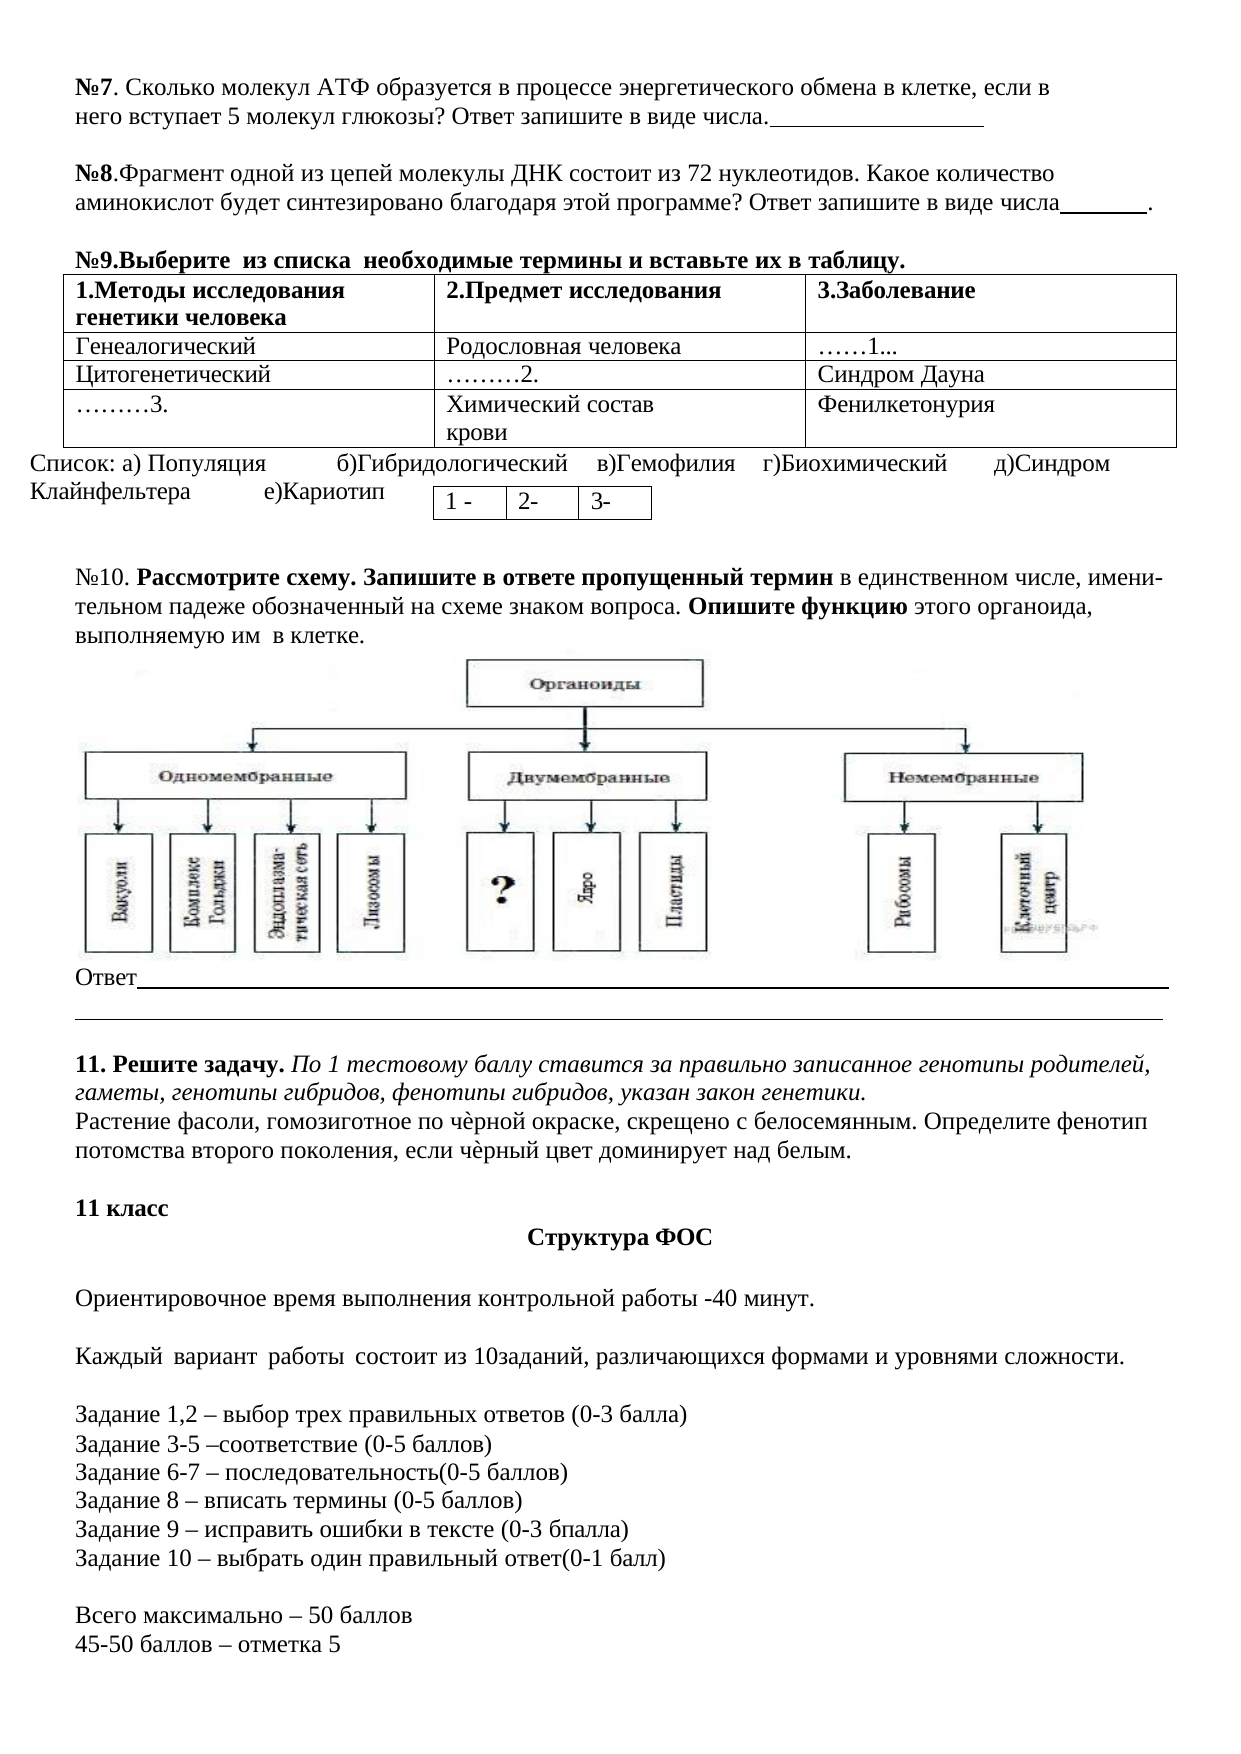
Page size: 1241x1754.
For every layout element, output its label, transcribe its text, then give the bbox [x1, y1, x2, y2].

text Список: а) Популяция б)Гибридологический в)Гемофилия г)Биохимический д)Синдром Клайнфельтера е)Кариотип [29, 448, 1112, 505]
subtitle №9.Выберите из списка необходимые термины и вставьте их в таблицу. [75, 245, 1181, 274]
text 11. Решите задачу. По 1 тестовому баллу ставится за правильно записанное генотипы родителей, гаметы, генотипы гибридов, фенотипы гибридов, указан закон генетики. [75, 1049, 1181, 1106]
table_cell ………2. [435, 361, 805, 389]
text аминокислот будет синтезировано благодаря этой программе? Ответ запишите в виде числа . [75, 187, 1181, 216]
table_cell ………3. [64, 390, 434, 447]
text №8.Фрагмент одной из цепей молекулы ДНК состоит из 72 нуклеотидов. Какое количество [75, 158, 1181, 187]
text Каждый вариант работы состоит из 10заданий, различающихся формами и уровнями сложности. Задание 1,2 – выбор трех правильных ответов (0-3 балла) [75, 1318, 1181, 1434]
text Всего максимально – 50 баллов 45-50 баллов – отметка 5 [75, 1601, 412, 1658]
table_cell Синдром Дауна [806, 361, 1176, 389]
picture [78, 649, 1100, 962]
subtitle 11 класс [75, 1193, 1181, 1222]
table_cell Цитогенетический [64, 361, 434, 389]
table_cell Родословная человека [435, 333, 805, 360]
text Задание 10 – выбрать один правильный ответ(0-1 балл) [75, 1543, 1181, 1572]
text Ориентировочное время выполнения контрольной работы -40 минут. [75, 1283, 1181, 1312]
text Задание 3-5 –соответствие (0-5 баллов) [75, 1434, 1181, 1457]
text Растение фасоли, гомозиготное по чѐрной окраске, скрещено с белосемянным. Определите фенотип потомства второго поколения, если чѐрный цвет доминирует над белым. [75, 1106, 1181, 1164]
table_cell Химический состав крови [435, 390, 805, 447]
text Задание 9 – исправить ошибки в тексте (0-3 бпалла) [75, 1514, 1181, 1543]
text Структура ФОС [148, 1222, 1092, 1251]
text №10. Рассмотрите схему. Запишите в ответе пропущенный термин в единственном числе, имени- тельном падеже обозначенный на схеме знаком вопроса. Опишите функцию этого органоида, [75, 562, 1181, 620]
table_header 1.Методы исследования генетики человека [64, 275, 434, 332]
text Задание 6-7 – последовательность(0-5 баллов) Задание 8 – вписать термины (0-5 баллов) [75, 1457, 647, 1514]
table_cell Генеалогический [64, 333, 434, 360]
table_cell Фенилкетонурия [806, 390, 1176, 447]
table_header 3.Заболевание [806, 275, 1176, 332]
text Ответ [75, 962, 1181, 991]
table_header 2.Предмет исследования [435, 275, 805, 332]
text выполняемую им в клетке. [75, 620, 1181, 648]
text №7. Сколько молекул АТФ образуется в процессе энергетического обмена в клетке, если в него вступает 5 молекул глюкозы? Ответ запишите в виде числа. [75, 72, 1103, 130]
table_cell ……1... [806, 333, 1176, 360]
